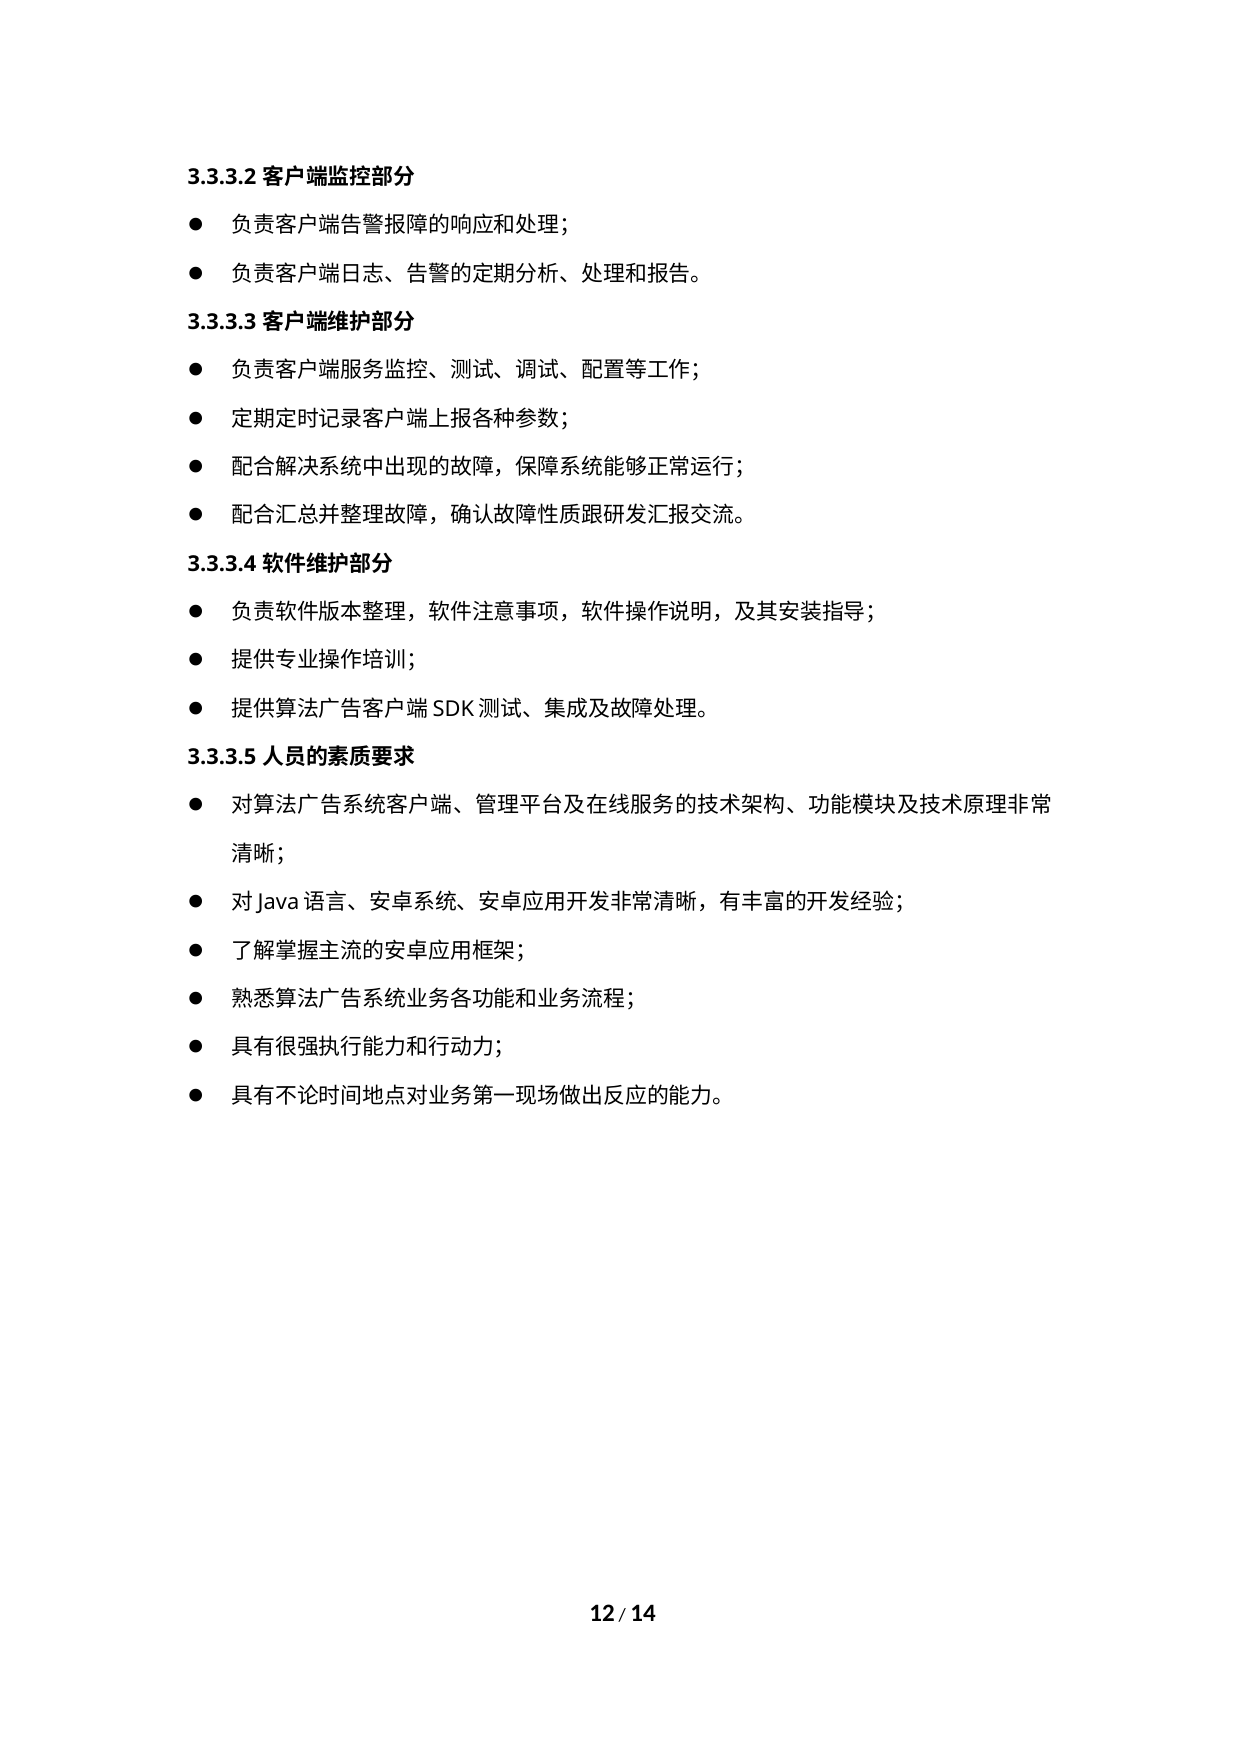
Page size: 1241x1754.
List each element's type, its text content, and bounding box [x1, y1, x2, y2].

list 熟悉算法广告系统业务各功能和业务流程； [187, 981, 1053, 1013]
list 具有不论时间地点对业务第一现场做出反应的能力。 [187, 1077, 1053, 1110]
list 对算法广告系统客户端、管理平台及在线服务的技术架构、功能模块及技术原理非常清晰； [187, 787, 1053, 868]
list 配合解决系统中出现的故障，保障系统能够正常运行； [187, 448, 1053, 481]
list 对Java语言、安卓系统、安卓应用开发非常清晰，有丰富的开发经验； [187, 884, 1053, 916]
list 提供算法广告客户端SDK测试、集成及故障处理。 [187, 690, 1053, 723]
list 定期定时记录客户端上报各种参数； [187, 400, 1053, 433]
list 负责客户端告警报障的响应和处理； [187, 207, 1053, 239]
list 负责软件版本整理，软件注意事项，软件操作说明，及其安装指导； [187, 593, 1053, 626]
subtitle 3.3.3.3 客户端维护部分 [187, 303, 1053, 336]
subtitle 3.3.3.5 人员的素质要求 [187, 738, 1053, 771]
list 了解掌握主流的安卓应用框架； [187, 932, 1053, 965]
list 负责客户端服务监控、测试、调试、配置等工作； [187, 352, 1053, 384]
subtitle 3.3.3.4 软件维护部分 [187, 545, 1053, 578]
list 提供专业操作培训； [187, 642, 1053, 674]
list 负责客户端日志、告警的定期分析、处理和报告。 [187, 255, 1053, 288]
subtitle 3.3.3.2 客户端监控部分 [187, 158, 1053, 191]
list 具有很强执行能力和行动力； [187, 1029, 1053, 1061]
list 配合汇总并整理故障，确认故障性质跟研发汇报交流。 [187, 497, 1053, 529]
